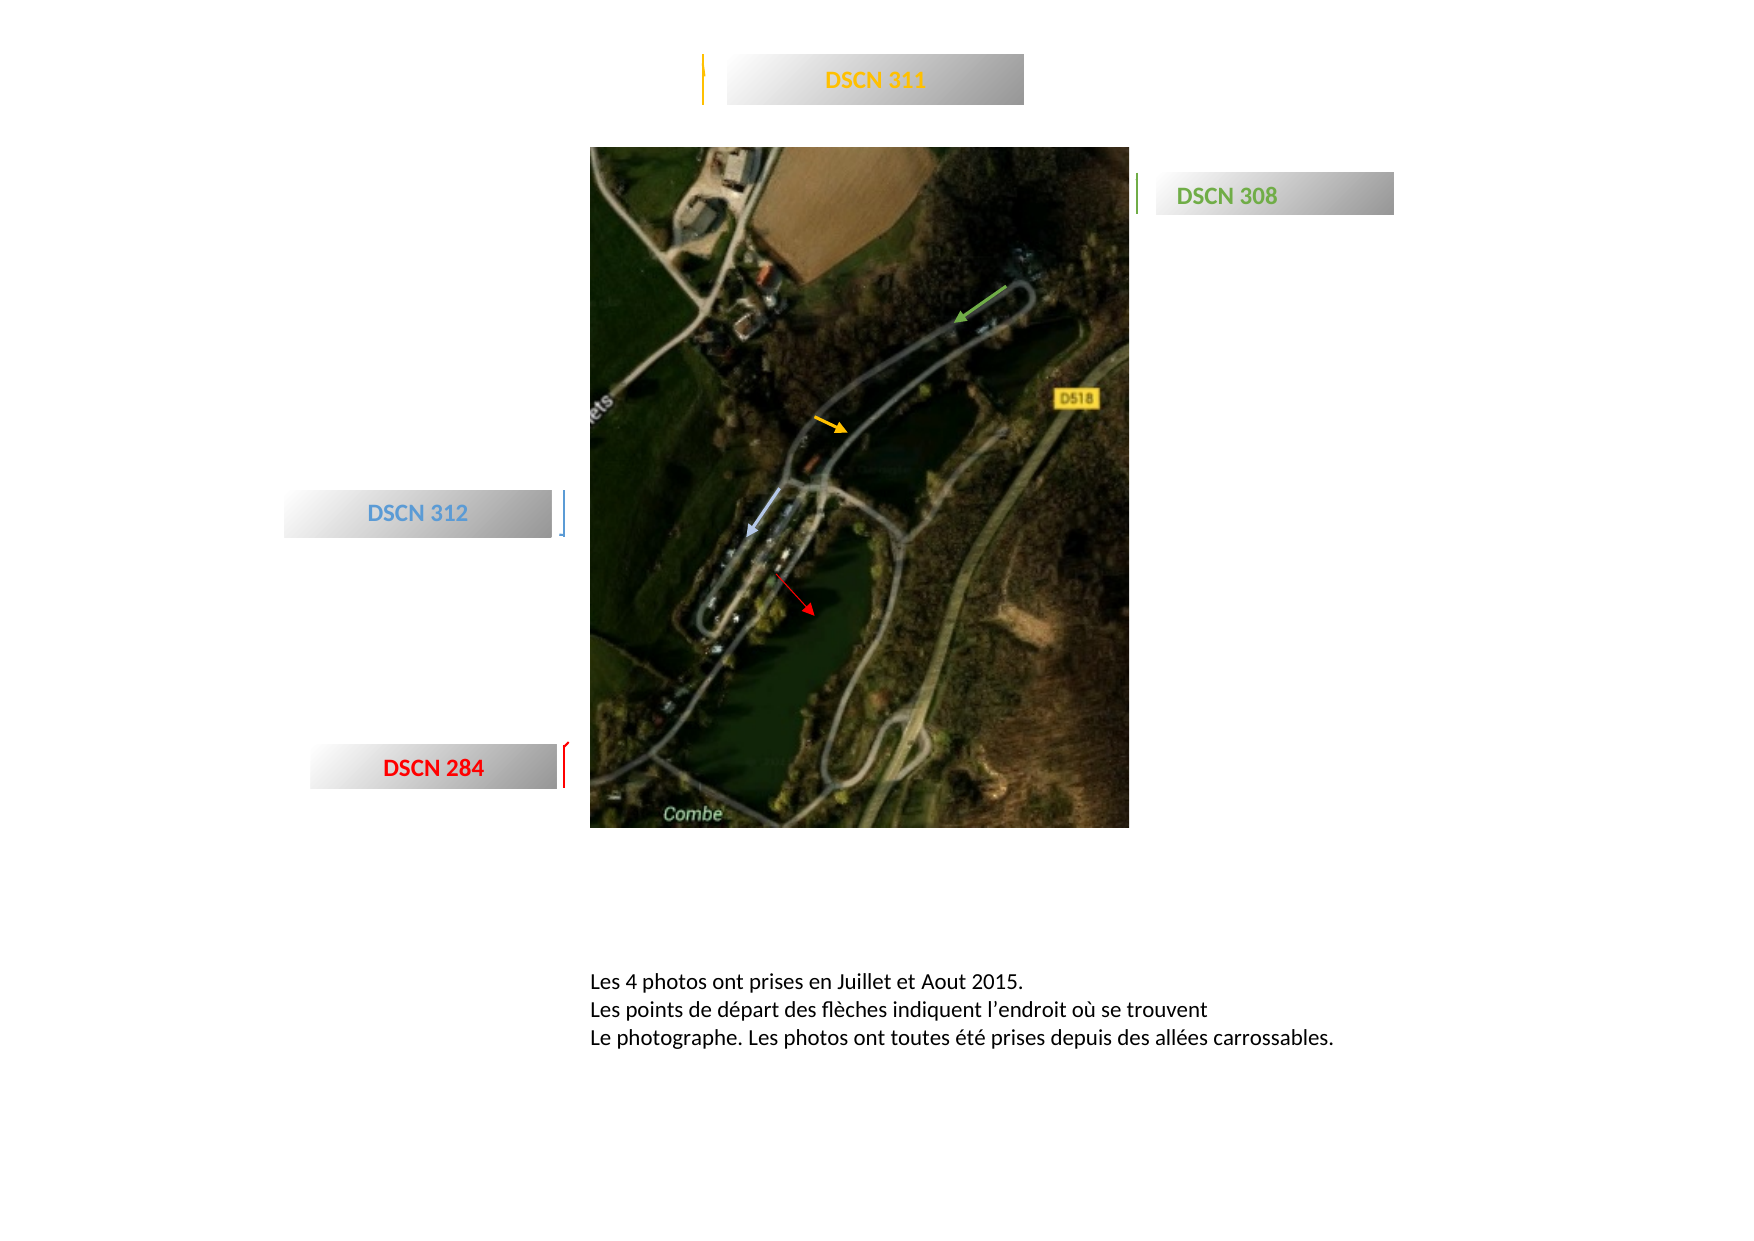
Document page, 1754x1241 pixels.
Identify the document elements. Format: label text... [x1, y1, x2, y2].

text Le photographe. Les photos ont toutes été prises depuis des allées carrossables. [148, 1023, 1606, 1051]
picture [590, 147, 1130, 828]
text Les points de départ des flèches indiquent l’endroit où se trouvent [148, 995, 1606, 1023]
text Les 4 photos ont prises en Juillet et Aout 2015. [148, 967, 1606, 995]
